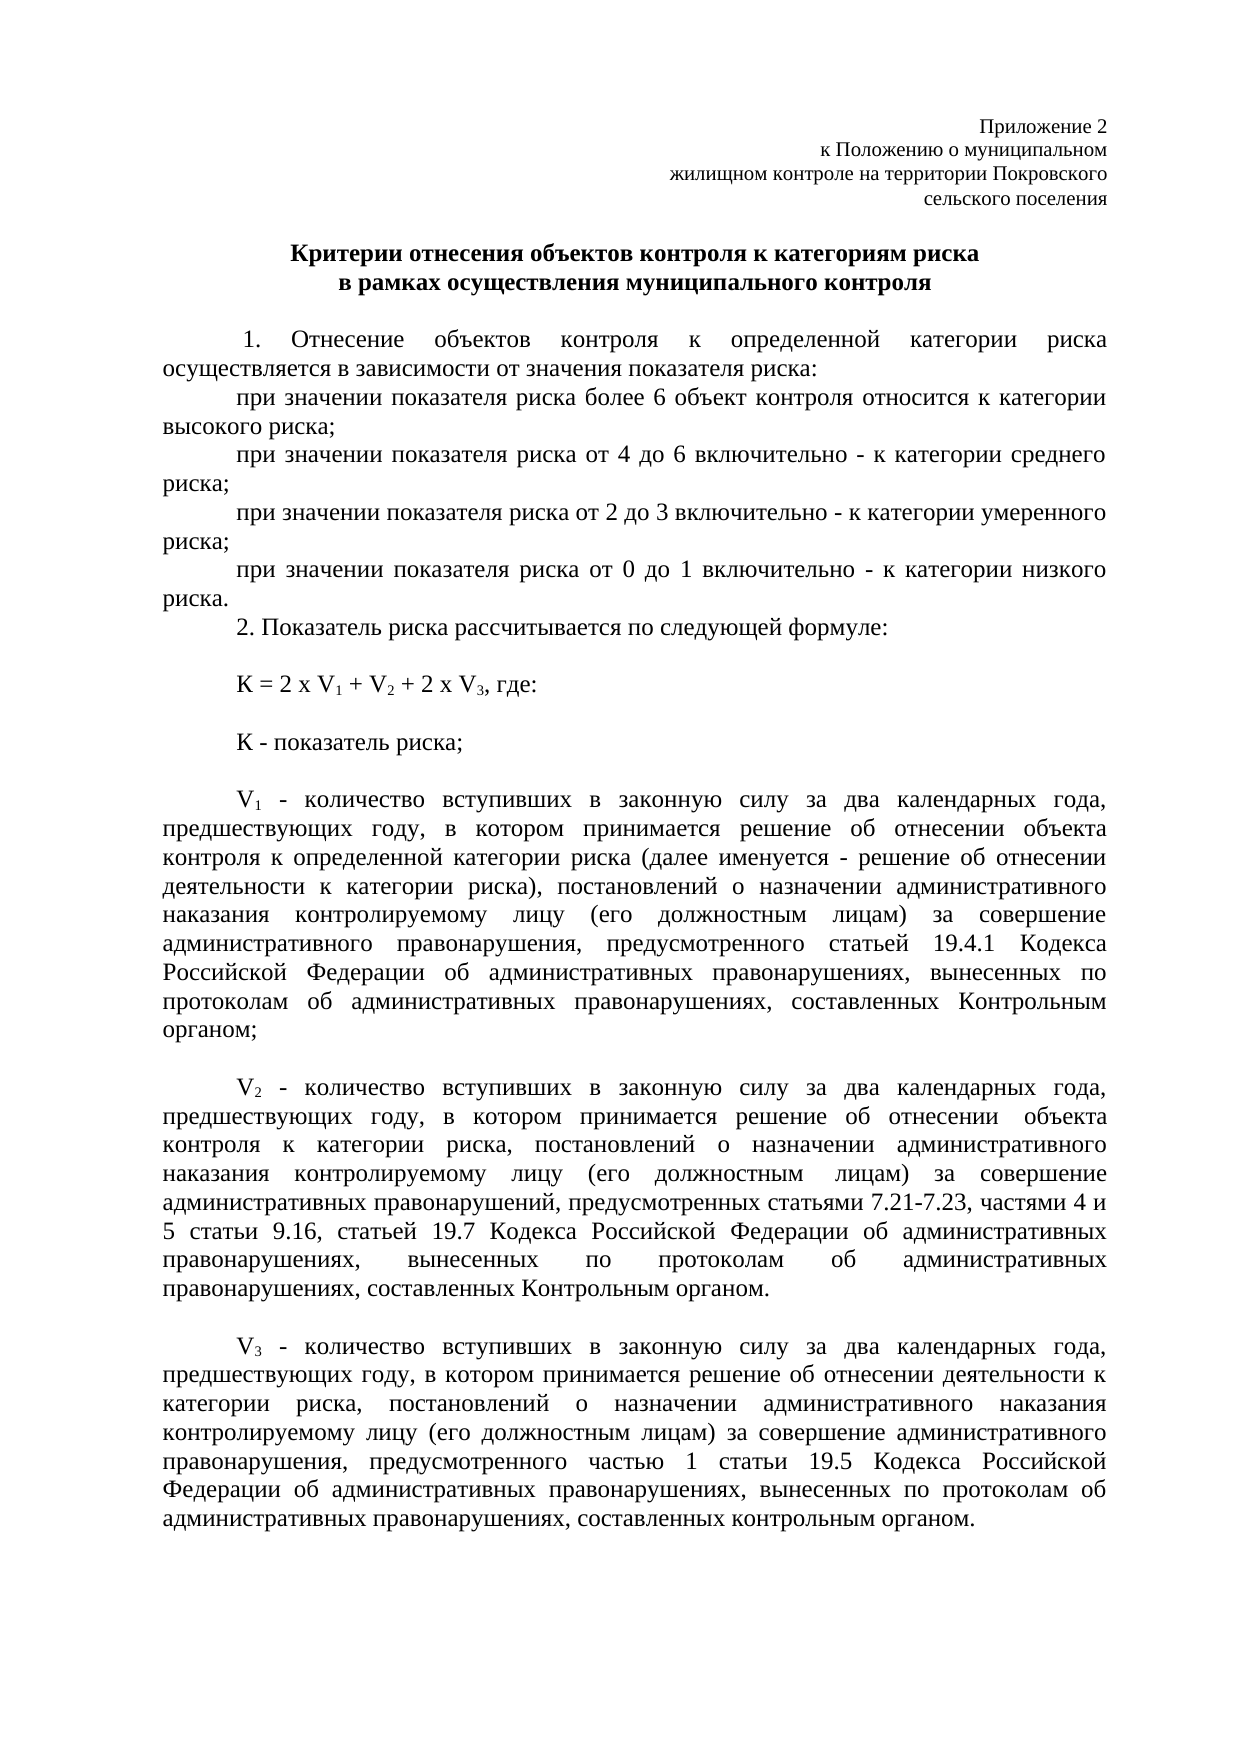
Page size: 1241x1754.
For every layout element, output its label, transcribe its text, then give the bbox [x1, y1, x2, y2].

text жилищном контроле на территории Покровского сельского поселения [635, 161, 1107, 209]
text в рамках осуществления муниципального контроля [162, 267, 1107, 296]
text при значении показателя риска от 4 до 6 включительно - к категории среднего риска; [162, 439, 1107, 497]
text К = 2 x V1 + V2 + 2 x V3, где: [162, 669, 1107, 698]
text при значении показателя риска более 6 объект контроля относится к категории высокого риска; [162, 382, 1107, 439]
text 2. Показатель риска рассчитывается по следующей формуле: [162, 612, 1107, 641]
text V2 - количество вступивших в законную силу за два календарных года, предшествующих году, в котором принимается решение об отнесении объекта контроля к категории риска, постановлений о назначении административного наказания контролируемому лицу (его должностным лицам) за совершение административных правонарушений, предусмотренных статьями 7.21-7.23, частями 4 и 5 статьи 9.16, статьей 19.7 Кодекса Российской Федерации об административных правонарушениях, вынесенных по протоколам об административных правонарушениях, составленных Контрольным органом. [162, 1072, 1107, 1302]
text V1 - количество вступивших в законную силу за два календарных года, предшествующих году, в котором принимается решение об отнесении объекта контроля к определенной категории риска (далее именуется - решение об отнесении деятельности к категории риска), постановлений о назначении административного наказания контролируемому лицу (его должностным лицам) за совершение административного правонарушения, предусмотренного статьей 19.4.1 Кодекса Российской Федерации об административных правонарушениях, вынесенных по протоколам об административных правонарушениях, составленных Контрольным органом; [162, 784, 1107, 1043]
text 1. Отнесение объектов контроля к определенной категории риска осуществляется в зависимости от значения показателя риска: [162, 324, 1107, 382]
text при значении показателя риска от 0 до 1 включительно - к категории низкого риска. [162, 554, 1107, 612]
text Приложение 2 [635, 118, 1107, 137]
text V3 - количество вступивших в законную силу за два календарных года, предшествующих году, в котором принимается решение об отнесении деятельности к категории риска, постановлений о назначении административного наказания контролируемому лицу (его должностным лицам) за совершение административного правонарушения, предусмотренного частью 1 статьи 19.5 Кодекса Российской Федерации об административных правонарушениях, вынесенных по протоколам об административных правонарушениях, составленных контрольным органом. [162, 1331, 1107, 1532]
text Критерии отнесения объектов контроля к категориям риска [162, 238, 1107, 267]
text к Положению о муниципальном [635, 137, 1107, 161]
text при значении показателя риска от 2 до 3 включительно - к категории умеренного риска; [162, 497, 1107, 554]
text К - показатель риска; [162, 727, 1107, 756]
